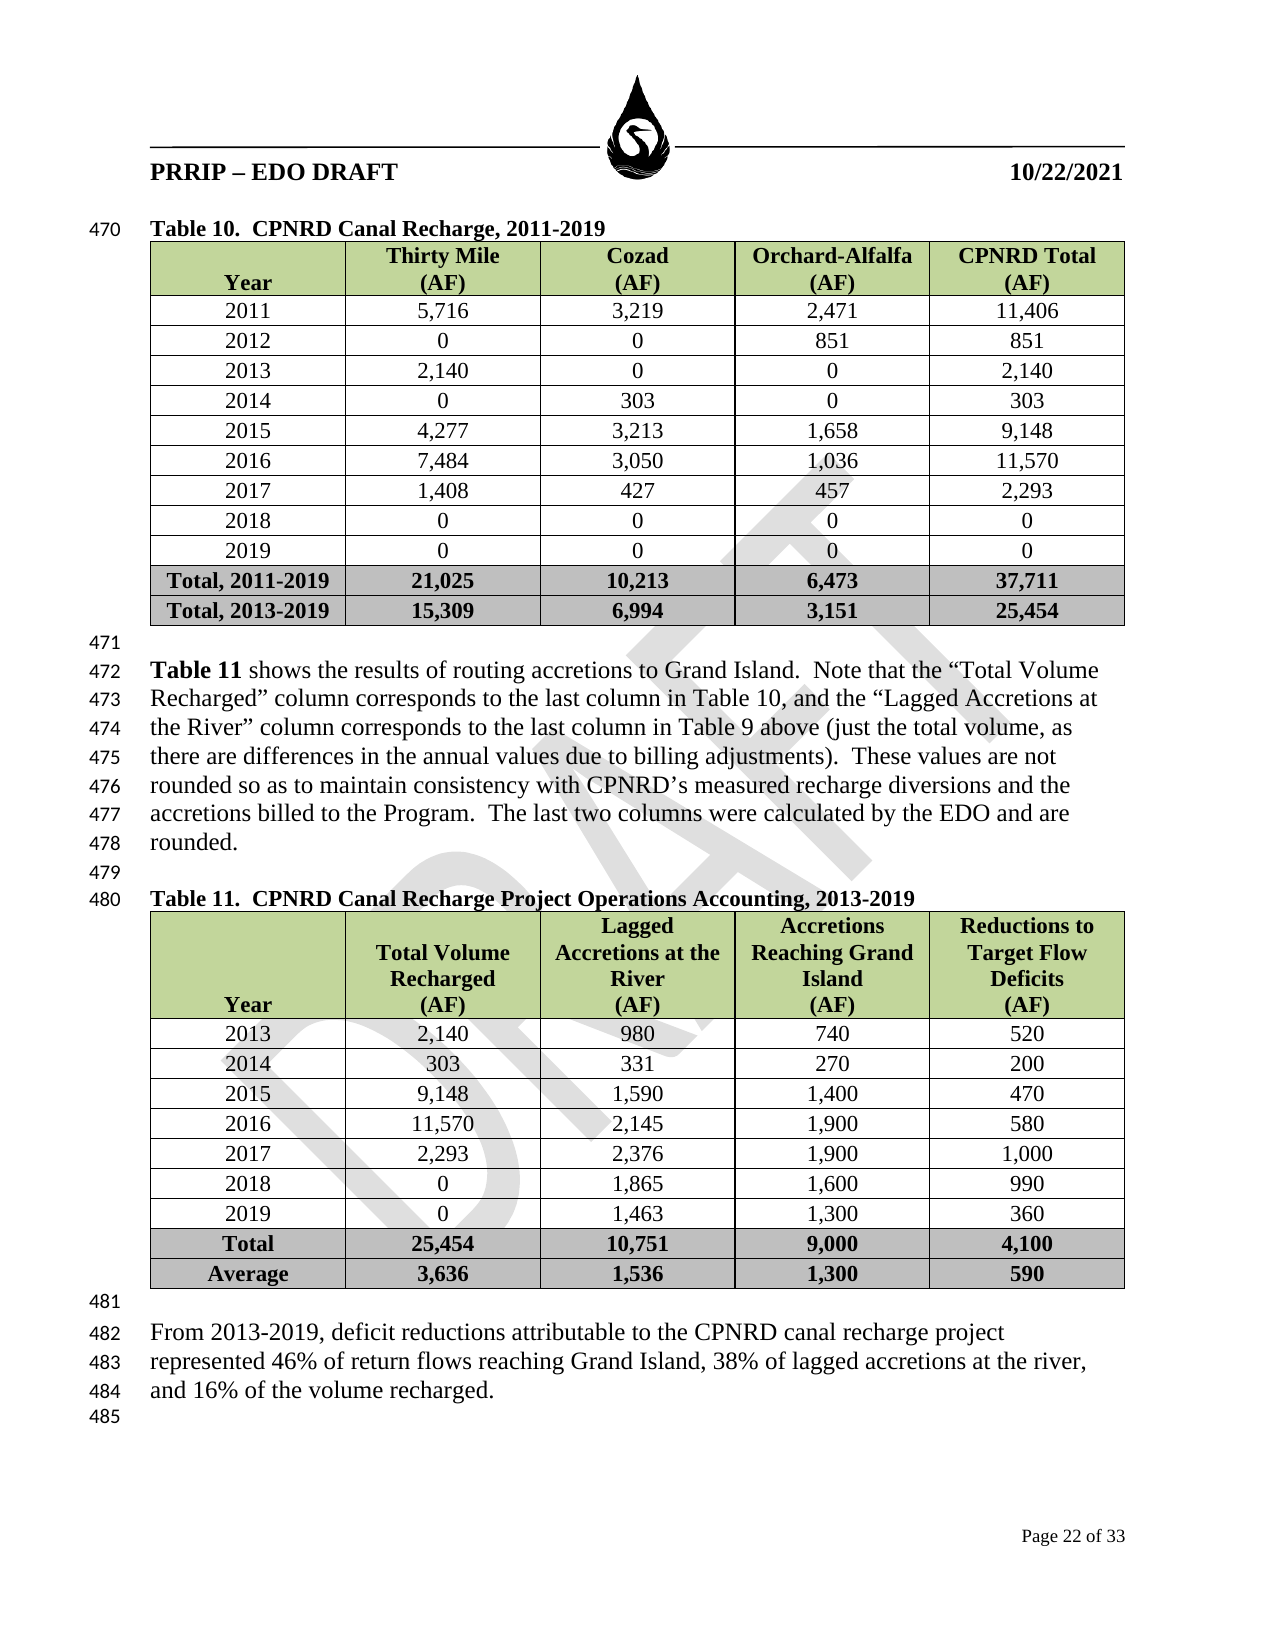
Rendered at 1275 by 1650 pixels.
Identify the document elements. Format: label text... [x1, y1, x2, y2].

table_header Year [151, 912, 345, 1018]
table_cell 2015 [151, 1079, 345, 1108]
table_cell 2014 [151, 1049, 345, 1078]
table_cell 4,277 [346, 416, 540, 445]
table_cell 1,463 [541, 1199, 734, 1228]
table_cell 2,376 [541, 1139, 734, 1168]
table_cell 0 [736, 386, 929, 415]
list Table 11. CPNRD Canal Recharge Project Operations Accounting, 2013-2019 [150, 885, 1125, 911]
table_cell 0 [346, 536, 540, 565]
table_cell 11,570 [930, 446, 1124, 475]
table_cell 0 [541, 536, 734, 565]
table_cell 457 [736, 476, 929, 505]
table_cell 2016 [151, 446, 345, 475]
table_cell 21,025 [346, 566, 540, 595]
table_cell 1,900 [736, 1139, 929, 1168]
table_cell 2019 [151, 1199, 345, 1228]
table_cell 0 [736, 536, 929, 565]
table_cell 0 [346, 1169, 540, 1198]
table_header Reductions to Target Flow Deficits (AF) [930, 912, 1124, 1018]
table_cell 25,454 [930, 596, 1124, 625]
table_cell 3,213 [541, 416, 734, 445]
table_cell 0 [346, 326, 540, 355]
table_cell 2,145 [541, 1109, 734, 1138]
table_cell 2016 [151, 1109, 345, 1138]
table_cell 2018 [151, 506, 345, 535]
table_cell 9,148 [930, 416, 1124, 445]
table_cell 0 [736, 506, 929, 535]
table_cell 580 [930, 1109, 1124, 1138]
table_cell 2012 [151, 326, 345, 355]
table_cell 851 [736, 326, 929, 355]
table_header Lagged Accretions at the River (AF) [541, 912, 734, 1018]
table_cell Total [151, 1229, 345, 1258]
table_cell 0 [346, 1199, 540, 1228]
table_cell 980 [541, 1019, 734, 1048]
table_cell 3,219 [541, 296, 734, 325]
table_cell 2,293 [930, 476, 1124, 505]
table_cell 25,454 [346, 1229, 540, 1258]
table_cell 303 [541, 386, 734, 415]
table_cell 2017 [151, 1139, 345, 1168]
table_cell 1,536 [541, 1259, 734, 1288]
table_cell 1,300 [736, 1259, 929, 1288]
table_cell 2,140 [346, 356, 540, 385]
table_cell 0 [541, 506, 734, 535]
table_cell 2,471 [736, 296, 929, 325]
table_header Year [151, 242, 345, 295]
table_cell 303 [930, 386, 1124, 415]
table_cell 9,148 [346, 1079, 540, 1108]
table_cell 200 [930, 1049, 1124, 1078]
table_cell 5,716 [346, 296, 540, 325]
list Table 10. CPNRD Canal Recharge, 2011-2019 [150, 215, 1125, 241]
table_cell 2011 [151, 296, 345, 325]
table_header CPNRD Total (AF) [930, 242, 1124, 295]
table_cell 9,000 [736, 1229, 929, 1258]
table_cell 0 [541, 326, 734, 355]
list Table 11 shows the results of routing accretions to Grand Island. Note that the “Total Volume Recharged” column corresponds to the last column in Table 10, and the “Lagged Accretions at the River” column corresponds to the last column in Table 9 above (just the total volume, as there are differences in the annual values due to billing adjustments). These values are not rounded so as to maintain consistency with CPNRD’s measured recharge diversions and the accretions billed to the Program. The last two columns were calculated by the EDO and are rounded. [150, 655, 1125, 856]
table_cell 270 [736, 1049, 929, 1078]
table_cell 2014 [151, 386, 345, 415]
table_cell 0 [930, 536, 1124, 565]
table_cell Total, 2011-2019 [151, 566, 345, 595]
table_cell 1,300 [736, 1199, 929, 1228]
table_cell 0 [541, 356, 734, 385]
table_cell 990 [930, 1169, 1124, 1198]
table_cell 11,406 [930, 296, 1124, 325]
table_cell 1,900 [736, 1109, 929, 1138]
table_cell 3,151 [736, 596, 929, 625]
table_cell 1,408 [346, 476, 540, 505]
table_cell 6,473 [736, 566, 929, 595]
table_cell 470 [930, 1079, 1124, 1108]
table_cell 1,400 [736, 1079, 929, 1108]
picture [598, 75, 677, 181]
table_cell 37,711 [930, 566, 1124, 595]
table_cell 10,213 [541, 566, 734, 595]
list From 2013-2019, deficit reductions attributable to the CPNRD canal recharge project represented 46% of return flows reaching Grand Island, 38% of lagged accretions at the river, and 16% of the volume recharged. [150, 1317, 1125, 1404]
table_cell Total, 2013-2019 [151, 596, 345, 625]
table_cell 740 [736, 1019, 929, 1048]
table_header Total Volume Recharged (AF) [346, 912, 540, 1018]
table_cell 11,570 [346, 1109, 540, 1138]
table_cell 1,600 [736, 1169, 929, 1198]
table_cell 2017 [151, 476, 345, 505]
table_cell 0 [736, 356, 929, 385]
table_cell 2018 [151, 1169, 345, 1198]
table_cell 2019 [151, 536, 345, 565]
table_cell 1,590 [541, 1079, 734, 1108]
table_cell 1,036 [736, 446, 929, 475]
table_cell 4,100 [930, 1229, 1124, 1258]
table_cell 590 [930, 1259, 1124, 1288]
table_cell 3,636 [346, 1259, 540, 1288]
table_cell 0 [346, 506, 540, 535]
table_cell 3,050 [541, 446, 734, 475]
table_cell 427 [541, 476, 734, 505]
table_cell 520 [930, 1019, 1124, 1048]
table_header Thirty Mile (AF) [346, 242, 540, 295]
table_cell 1,865 [541, 1169, 734, 1198]
table_cell 2,140 [346, 1019, 540, 1048]
table_cell 0 [930, 506, 1124, 535]
table_cell Average [151, 1259, 345, 1288]
table_cell 10,751 [541, 1229, 734, 1258]
table_header Orchard-Alfalfa (AF) [736, 242, 929, 295]
table_cell 1,658 [736, 416, 929, 445]
table_cell 331 [541, 1049, 734, 1078]
table_cell 1,000 [930, 1139, 1124, 1168]
table_cell 851 [930, 326, 1124, 355]
table_cell 6,994 [541, 596, 734, 625]
table_cell 2013 [151, 1019, 345, 1048]
table_cell 0 [346, 386, 540, 415]
table_cell 2,293 [346, 1139, 540, 1168]
table_header Accretions Reaching Grand Island (AF) [736, 912, 929, 1018]
table_cell 2013 [151, 356, 345, 385]
table_cell 303 [346, 1049, 540, 1078]
table_cell 15,309 [346, 596, 540, 625]
table_cell 2015 [151, 416, 345, 445]
table_cell 2,140 [930, 356, 1124, 385]
table_cell 360 [930, 1199, 1124, 1228]
table_header Cozad (AF) [541, 242, 734, 295]
table_cell 7,484 [346, 446, 540, 475]
